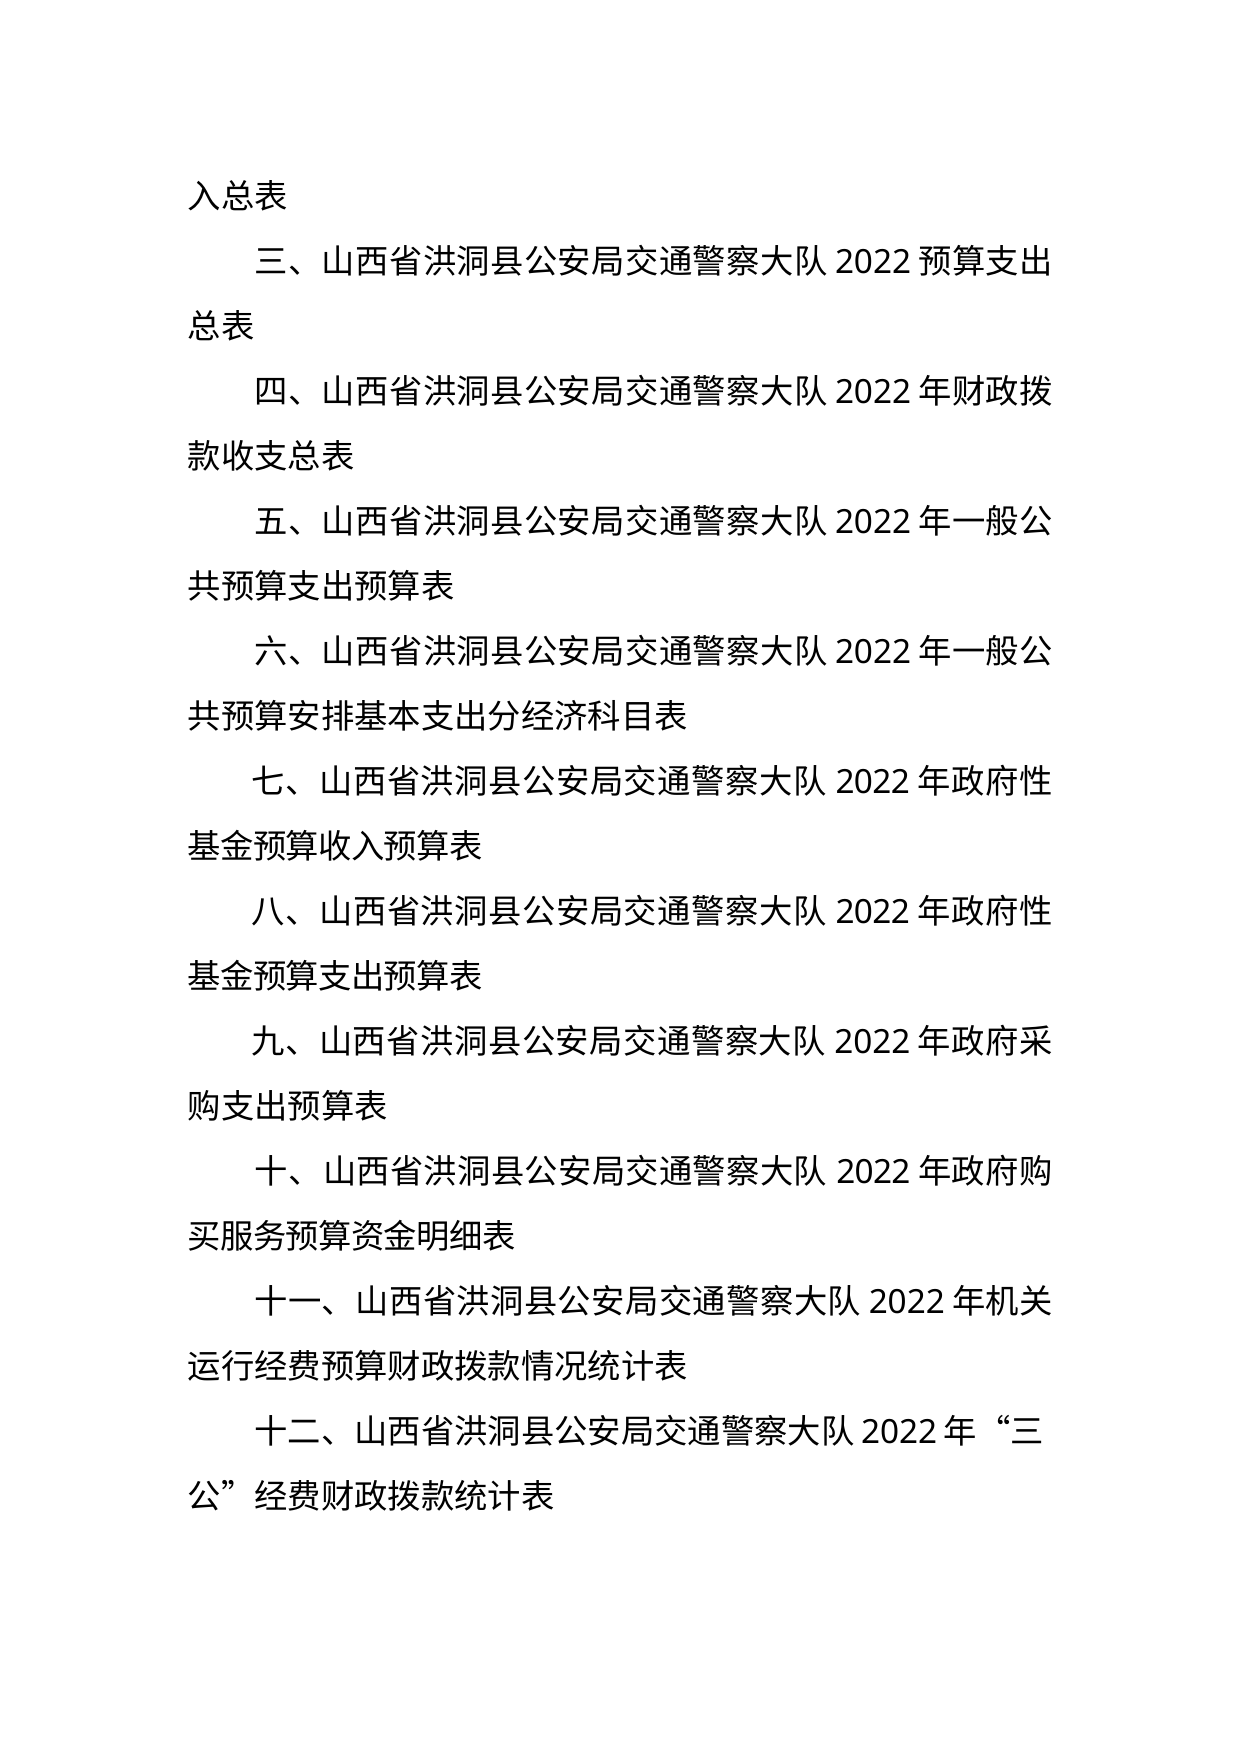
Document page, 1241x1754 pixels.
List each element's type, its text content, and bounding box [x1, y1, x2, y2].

text 十二、山西省洪洞县公安局交通警察大队2022年“三公”经费财政拨款统计表 [187, 1397, 1053, 1527]
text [187, 162, 1053, 227]
text 四、山西省洪洞县公安局交通警察大队2022年财政拨款收支总表 [187, 357, 1053, 487]
text 九、山西省洪洞县公安局交通警察大队2022年政府采购支出预算表 [187, 1007, 1053, 1137]
text 六、山西省洪洞县公安局交通警察大队2022年一般公共预算安排基本支出分经济科目表 [187, 617, 1053, 747]
text 十一、山西省洪洞县公安局交通警察大队2022年机关运行经费预算财政拨款情况统计表 [187, 1267, 1053, 1397]
text 八、山西省洪洞县公安局交通警察大队2022年政府性基金预算支出预算表 [187, 877, 1053, 1007]
text 三、山西省洪洞县公安局交通警察大队2022预算支出总表 [187, 227, 1053, 357]
text 十、山西省洪洞县公安局交通警察大队2022年政府购买服务预算资金明细表 [187, 1137, 1053, 1267]
text 五、山西省洪洞县公安局交通警察大队2022年一般公共预算支出预算表 [187, 487, 1053, 617]
text 七、山西省洪洞县公安局交通警察大队2022年政府性基金预算收入预算表 [187, 747, 1053, 877]
